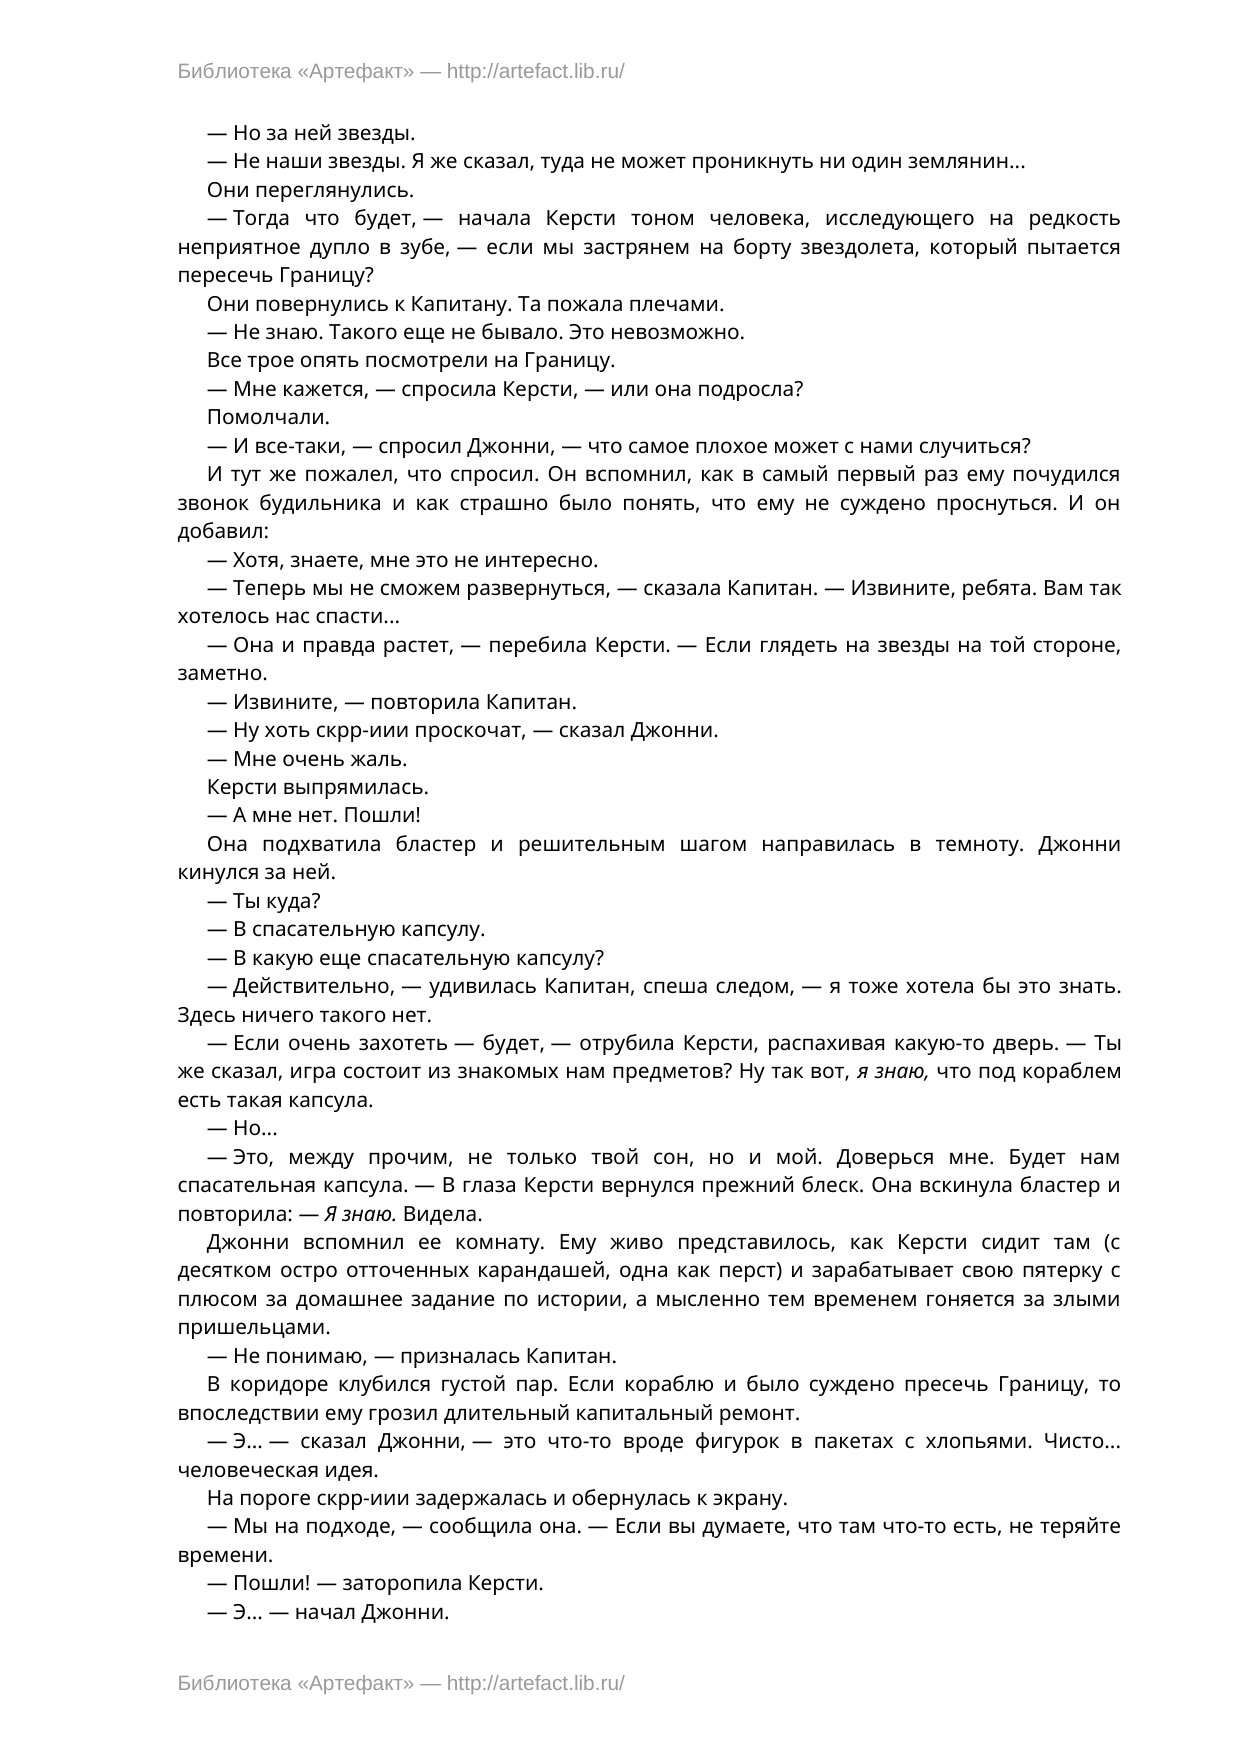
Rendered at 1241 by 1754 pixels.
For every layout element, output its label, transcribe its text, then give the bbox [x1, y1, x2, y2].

text — Мне кажется, — спросила Керсти, — или она подросла? [177, 374, 1122, 402]
text И тут же пожалел, что спросил. Он вспомнил, как в самый первый раз ему почудился звонок будильника и как страшно было понять, что ему не суждено проснуться. И он добавил: [177, 459, 1122, 545]
text — Это, между прочим, не только твой сон, но и мой. Доверься мне. Будет нам спасательная капсула. — В глаза Керсти вернулся прежний блеск. Она вскинула бластер и повторила: — Я знаю. Видела. [177, 1142, 1122, 1227]
text — Действительно, — удивилась Капитан, спеша следом, — я тоже хотела бы это знать. Здесь ничего такого нет. [177, 971, 1122, 1028]
text — Ты куда? [177, 886, 1122, 914]
text — Э... — сказал Джонни, — это что-то вроде фигурок в пакетах с хлопьями. Чисто... человеческая идея. [177, 1426, 1122, 1483]
text — Тогда что будет, — начала Керсти тоном человека, исследующего на редкость неприятное дупло в зубе, — если мы застрянем на борту звездолета, который пытается пересечь Границу? [177, 203, 1122, 289]
text В коридоре клубился густой пар. Если кораблю и было суждено пресечь Границу, то впоследствии ему грозил длительный капитальный ремонт. [177, 1369, 1122, 1426]
text Она подхватила бластер и решительным шагом направилась в темноту. Джонни кинулся за ней. [177, 829, 1122, 886]
text — Теперь мы не сможем развернуться, — сказала Капитан. — Извините, ребята. Вам так хотелось нас спасти... [177, 573, 1122, 630]
text — Но... [177, 1113, 1122, 1142]
text — Не знаю. Такого еще не бывало. Это невозможно. [177, 317, 1122, 346]
text — Мне очень жаль. [177, 744, 1122, 772]
text — Хотя, знаете, мне это не интересно. [177, 545, 1122, 573]
text — В спасательную капсулу. [177, 914, 1122, 943]
text — Она и правда растет, — перебила Керсти. — Если глядеть на звезды на той стороне, заметно. [177, 630, 1122, 687]
text — Э... — начал Джонни. [177, 1597, 1122, 1625]
text — Извините, — повторила Капитан. [177, 687, 1122, 715]
text На пороге скрр-иии задержалась и обернулась к экрану. [177, 1483, 1122, 1512]
text — Мы на подходе, — сообщила она. — Если вы думаете, что там что-то есть, не теряйте времени. [177, 1512, 1122, 1568]
text — Если очень захотеть — будет, — отрубила Керсти, распахивая какую-то дверь. — Ты же сказал, игра состоит из знакомых нам предметов? Ну так вот, я знаю, что под кораблем есть такая капсула. [177, 1028, 1122, 1113]
text Керсти выпрямилась. [177, 772, 1122, 801]
text — И все-таки, — спросил Джонни, — что самое плохое может с нами случиться? [177, 431, 1122, 459]
text — Пошли! — заторопила Керсти. [177, 1568, 1122, 1597]
text — Не понимаю, — призналась Капитан. [177, 1341, 1122, 1369]
text — Ну хоть скрр-иии проскочат, — сказал Джонни. [177, 715, 1122, 744]
text Они переглянулись. [177, 175, 1122, 203]
text Все трое опять посмотрели на Границу. [177, 346, 1122, 374]
text Джонни вспомнил ее комнату. Ему живо представилось, как Керсти сидит там (с десятком остро отточенных карандашей, одна как перст) и зарабатывает свою пятерку с плюсом за домашнее задание по истории, а мысленно тем временем гоняется за злыми пришельцами. [177, 1227, 1122, 1341]
text — В какую еще спасательную капсулу? [177, 943, 1122, 971]
text — Не наши звезды. Я же сказал, туда не может проникнуть ни один землянин... [177, 147, 1122, 175]
text Они повернулись к Капитану. Та пожала плечами. [177, 289, 1122, 317]
text Помолчали. [177, 402, 1122, 431]
text — Но за ней звезды. [177, 118, 1122, 147]
text — А мне нет. Пошли! [177, 801, 1122, 829]
